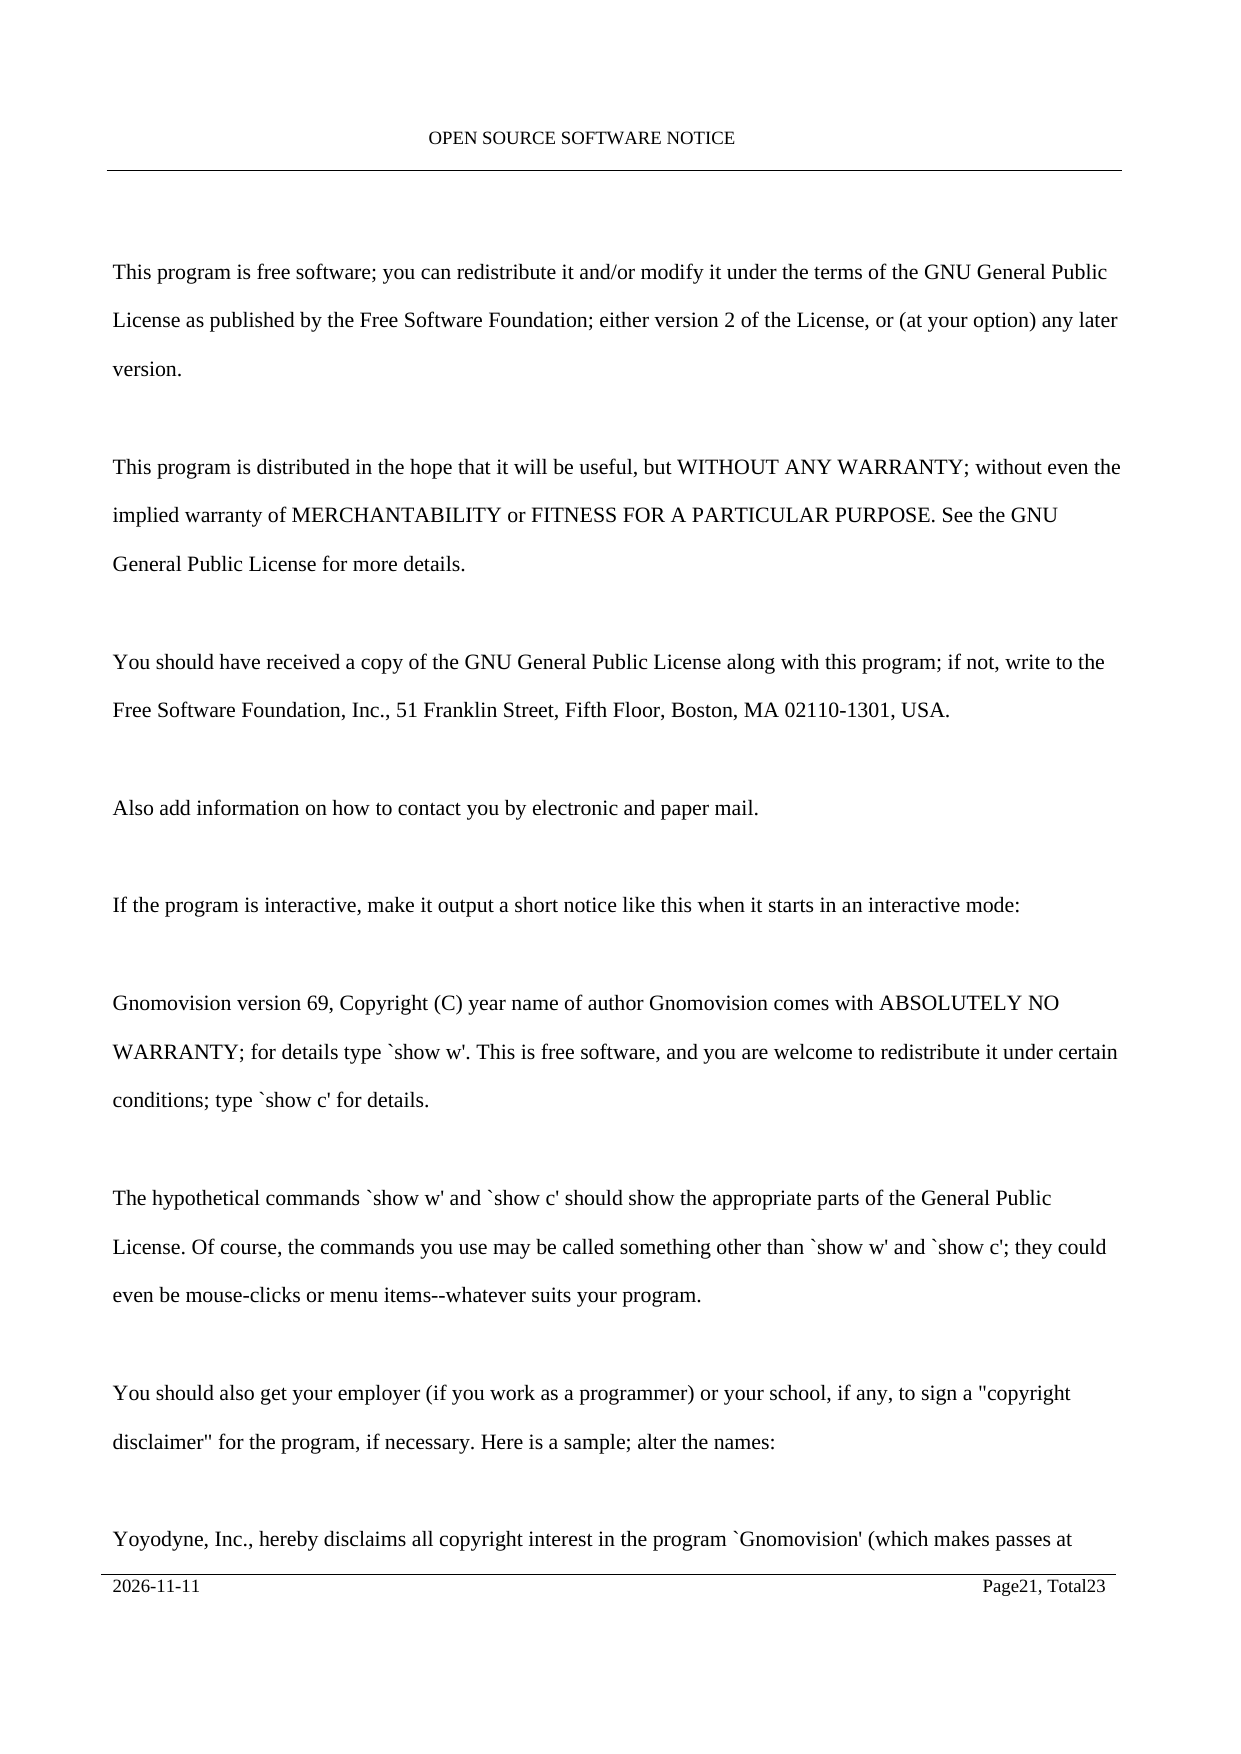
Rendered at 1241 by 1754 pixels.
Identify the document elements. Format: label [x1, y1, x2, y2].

text [112, 206, 1128, 1555]
